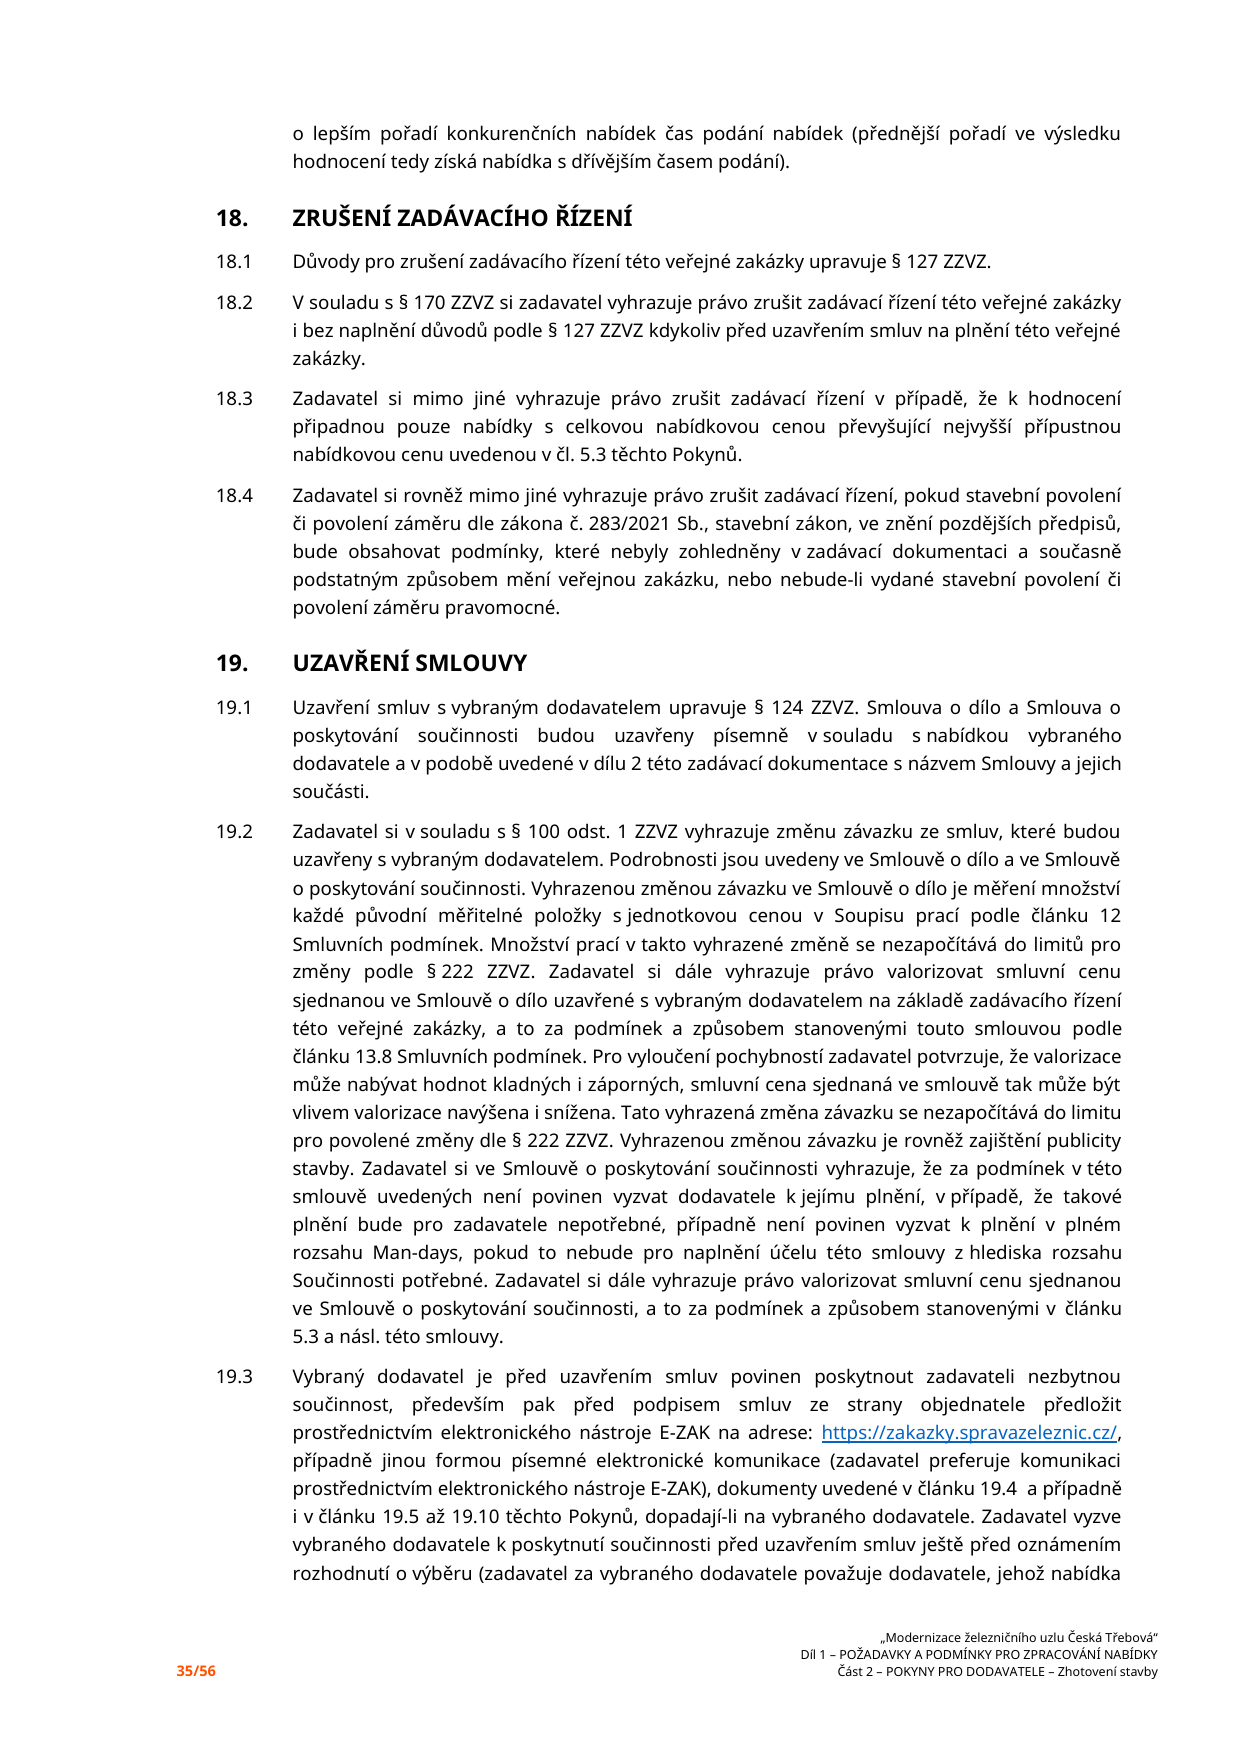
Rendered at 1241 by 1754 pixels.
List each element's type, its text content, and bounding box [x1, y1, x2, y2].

text Zadavatel si mimo jiné vyhrazuje právo zrušit zadávací řízení v případě, že k hodnocení připadnou pouze nabídky s celkovou nabídkovou cenou převyšující nejvyšší přípustnou nabídkovou cenu uvedenou v čl. 5.3 těchto Pokynů. [216, 386, 1122, 467]
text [216, 1364, 1122, 1585]
text Uzavření smluv s vybraným dodavatelem upravuje § 124 ZZVZ. Smlouva o dílo a Smlouva o poskytování součinnosti budou uzavřeny písemně v souladu s nabídkou vybraného dodavatele a v podobě uvedené v dílu 2 této zadávací dokumentace s názvem Smlouvy a jejich součásti. [216, 694, 1122, 804]
text UZAVŘENÍ SMLOUVY [216, 647, 1122, 678]
text V souladu s § 170 ZZVZ si zadavatel vyhrazuje právo zrušit zadávací řízení této veřejné zakázky i bez naplnění důvodů podle § 127 ZZVZ kdykoliv před uzavřením smluv na plnění této veřejné zakázky. [216, 289, 1122, 371]
text Zadavatel si rovněž mimo jiné vyhrazuje právo zrušit zadávací řízení, pokud stavební povolení či povolení záměru dle zákona č. 283/2021 Sb., stavební zákon, ve znění pozdějších předpisů, bude obsahovat podmínky, které nebyly zohledněny v zadávací dokumentaci a současně podstatným způsobem mění veřejnou zakázku, nebo nebude-li vydané stavební povolení či povolení záměru pravomocné. [216, 482, 1122, 620]
text Důvody pro zrušení zadávacího řízení této veřejné zakázky upravuje § 127 ZZVZ. [216, 248, 1122, 274]
text ZRUŠENÍ ZADÁVACÍHO ŘÍZENÍ [216, 202, 1122, 233]
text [216, 121, 1122, 174]
text Zadavatel si v souladu s § 100 odst. 1 ZZVZ vyhrazuje změnu závazku ze smluv, které budou uzavřeny s vybraným dodavatelem. Podrobnosti jsou uvedeny ve Smlouvě o dílo a ve Smlouvě o poskytování součinnosti. Vyhrazenou změnou závazku ve Smlouvě o dílo je měření množství každé původní měřitelné položky s jednotkovou cenou v Soupisu prací podle článku 12 Smluvních podmínek. Množství prací v takto vyhrazené změně se nezapočítává do limitů pro změny podle § 222 ZZVZ. Zadavatel si dále vyhrazuje právo valorizovat smluvní cenu sjednanou ve Smlouvě o dílo uzavřené s vybraným dodavatelem na základě zadávacího řízení této veřejné zakázky, a to za podmínek a způsobem stanovenými touto smlouvou podle článku 13.8 Smluvních podmínek. Pro vyloučení pochybností zadavatel potvrzuje, že valorizace může nabývat hodnot kladných i záporných, smluvní cena sjednaná ve smlouvě tak může být vlivem valorizace navýšena i snížena. Tato vyhrazená změna závazku se nezapočítává do limitu pro povolené změny dle § 222 ZZVZ. Vyhrazenou změnou závazku je rovněž zajištění publicity stavby. Zadavatel si ve Smlouvě o poskytování součinnosti vyhrazuje, že za podmínek v této smlouvě uvedených není povinen vyzvat dodavatele k jejímu plnění, v případě, že takové plnění bude pro zadavatele nepotřebné, případně není povinen vyzvat k plnění v plném rozsahu Man-days, pokud to nebude pro naplnění účelu této smlouvy z hlediska rozsahu Součinnosti potřebné. Zadavatel si dále vyhrazuje právo valorizovat smluvní cenu sjednanou ve Smlouvě o poskytování součinnosti, a to za podmínek a způsobem stanovenými v článku 5.3 a násl. této smlouvy. [216, 819, 1122, 1349]
